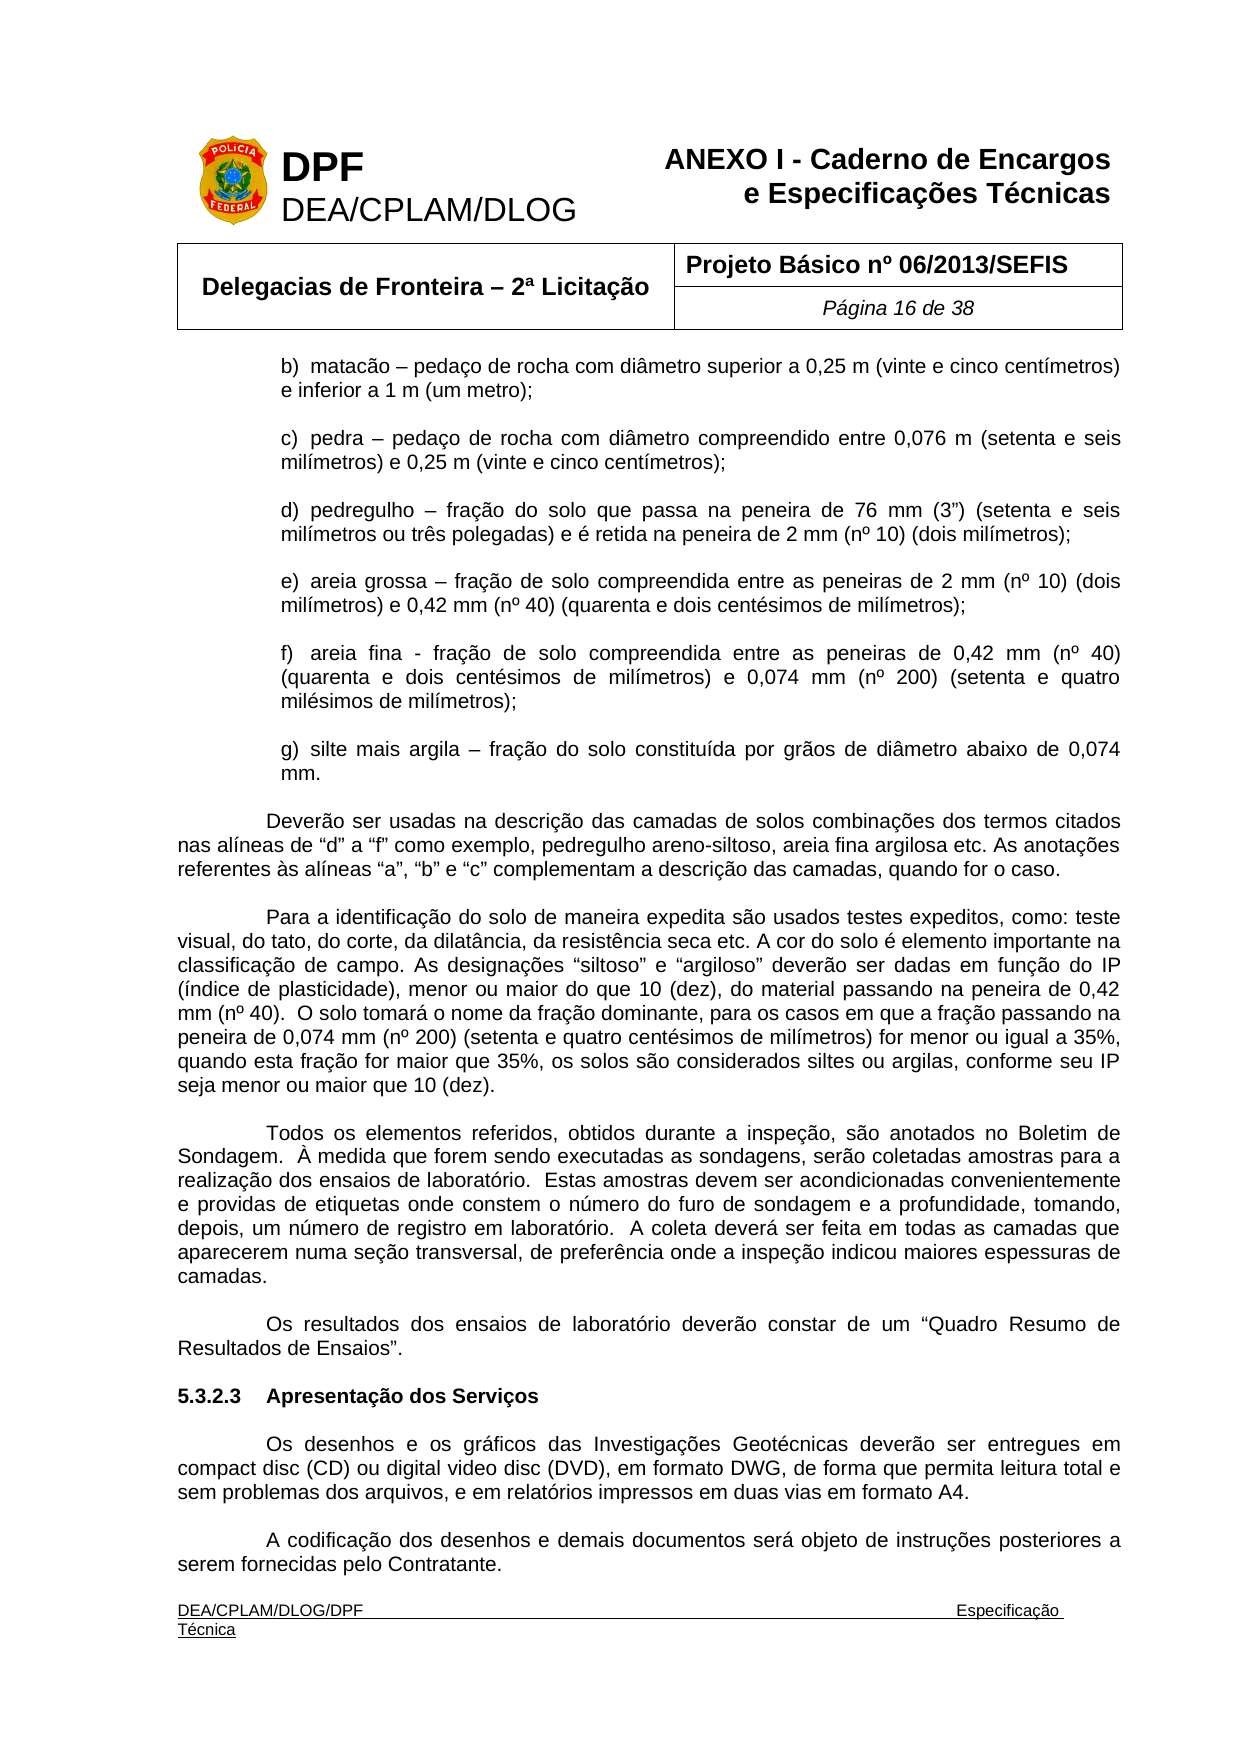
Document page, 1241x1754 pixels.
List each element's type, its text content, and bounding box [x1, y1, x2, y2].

text Os desenhos e os gráficos das Investigações Geotécnicas deverão ser entregues em compact disc (CD) ou digital video disc (DVD), em formato DWG, de forma que permita leitura total e sem problemas dos arquivos, e em relatórios impressos em duas vias em formato A4. [177, 1432, 1122, 1504]
text 5.3.2.3 Apresentação dos Serviços [177, 1384, 1122, 1408]
text Todos os elementos referidos, obtidos durante a inspeção, são anotados no Boletim de Sondagem. À medida que forem sendo executadas as sondagens, serão coletadas amostras para a realização dos ensaios de laboratório. Estas amostras devem ser acondicionadas convenientemente e providas de etiquetas onde constem o número do furo de sondagem e a profundidade, tomando, depois, um número de registro em laboratório. A coleta deverá ser feita em todas as camadas que aparecerem numa seção transversal, de preferência onde a inspeção indicou maiores espessuras de camadas. [177, 1120, 1122, 1288]
list areia grossa – fração de solo compreendida entre as peneiras de 2 mm (nº 10) (dois milímetros) e 0,42 mm (nº 40) (quarenta e dois centésimos de milímetros); [281, 569, 1122, 617]
list areia fina - fração de solo compreendida entre as peneiras de 0,42 mm (nº 40) (quarenta e dois centésimos de milímetros) e 0,074 mm (nº 200) (setenta e quatro milésimos de milímetros); [281, 641, 1122, 713]
text A codificação dos desenhos e demais documentos será objeto de instruções posteriores a serem fornecidas pelo Contratante. [177, 1528, 1122, 1576]
text Os resultados dos ensaios de laboratório deverão constar de um “Quadro Resumo de Resultados de Ensaios”. [177, 1312, 1122, 1360]
list pedregulho – fração do solo que passa na peneira de 76 mm (3”) (setenta e seis milímetros ou três polegadas) e é retida na peneira de 2 mm (nº 10) (dois milímetros); [281, 497, 1122, 545]
list pedra – pedaço de rocha com diâmetro compreendido entre 0,076 m (setenta e seis milímetros) e 0,25 m (vinte e cinco centímetros); [281, 426, 1122, 473]
picture [198, 133, 269, 226]
text Para a identificação do solo de maneira expedita são usados testes expeditos, como: teste visual, do tato, do corte, da dilatância, da resistência seca etc. A cor do solo é elemento importante na classificação de campo. As designações “siltoso” e “argiloso” deverão ser dadas em função do IP (índice de plasticidade), menor ou maior do que 10 (dez), do material passando na peneira de 0,42 mm (nº 40). O solo tomará o nome da fração dominante, para os casos em que a fração passando na peneira de 0,074 mm (nº 200) (setenta e quatro centésimos de milímetros) for menor ou igual a 35%, quando esta fração for maior que 35%, os solos são considerados siltes ou argilas, conforme seu IP seja menor ou maior que 10 (dez). [177, 905, 1122, 1096]
text Deverão ser usadas na descrição das camadas de solos combinações dos termos citados nas alíneas de “d” a “f” como exemplo, pedregulho areno-siltoso, areia fina argilosa etc. As anotações referentes às alíneas “a”, “b” e “c” complementam a descrição das camadas, quando for o caso. [177, 809, 1122, 881]
list silte mais argila – fração do solo constituída por grãos de diâmetro abaixo de 0,074 mm. [281, 737, 1122, 785]
list matacão – pedaço de rocha com diâmetro superior a 0,25 m (vinte e cinco centímetros) e inferior a 1 m (um metro); [281, 354, 1122, 402]
